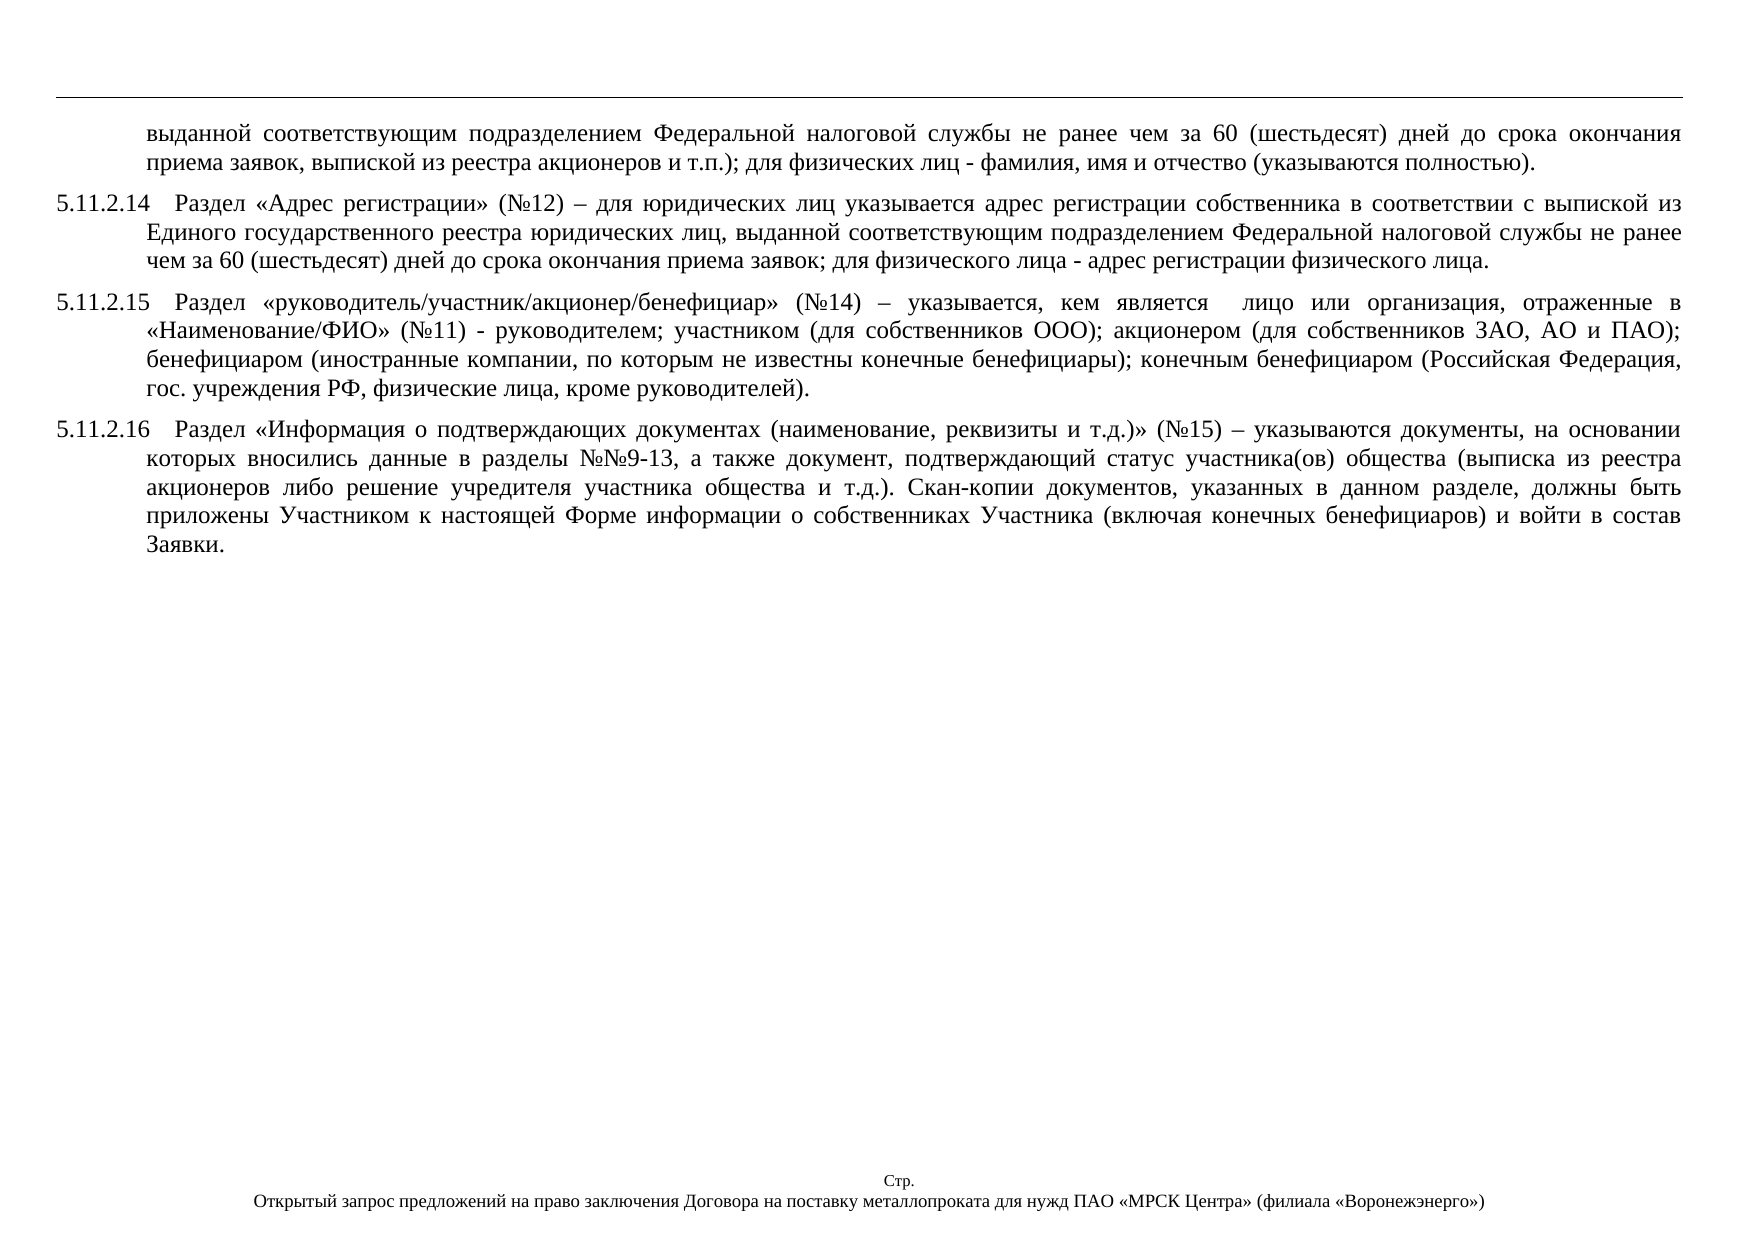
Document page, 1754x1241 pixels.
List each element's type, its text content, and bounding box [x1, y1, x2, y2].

list Раздел «Информация о подтверждающих документах (наименование, реквизиты и т.д.)» (№15) – указываются документы, на основании которых вносились данные в разделы №№9-13, а также документ, подтверждающий статус участника(ов) общества (выписка из реестра акционеров либо решение учредителя участника общества и т.д.). Скан-копии документов, указанных в данном разделе, должны быть приложены Участником к настоящей Форме информации о собственниках Участника (включая конечных бенефициаров) и войти в состав Заявки. [56, 414, 1683, 558]
list Раздел «руководитель/участник/акционер/бенефициар» (№14) – указывается, кем является лицо или организация, отраженные в «Наименование/ФИО» (№11) - руководителем; участником (для собственников ООО); акционером (для собственников ЗАО, АО и ПАО); бенефициаром (иностранные компании, по которым не известны конечные бенефициары); конечным бенефициаром (Российская Федерация, гос. учреждения РФ, физические лица, кроме руководителей). [56, 287, 1683, 402]
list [56, 118, 1683, 176]
list Раздел «Адрес регистрации» (№12) – для юридических лиц указывается адрес регистрации собственника в соответствии с выпиской из Единого государственного реестра юридических лиц, выданной соответствующим подразделением Федеральной налоговой службы не ранее чем за 60 (шестьдесят) дней до срока окончания приема заявок; для физического лица - адрес регистрации физического лица. [56, 188, 1683, 274]
